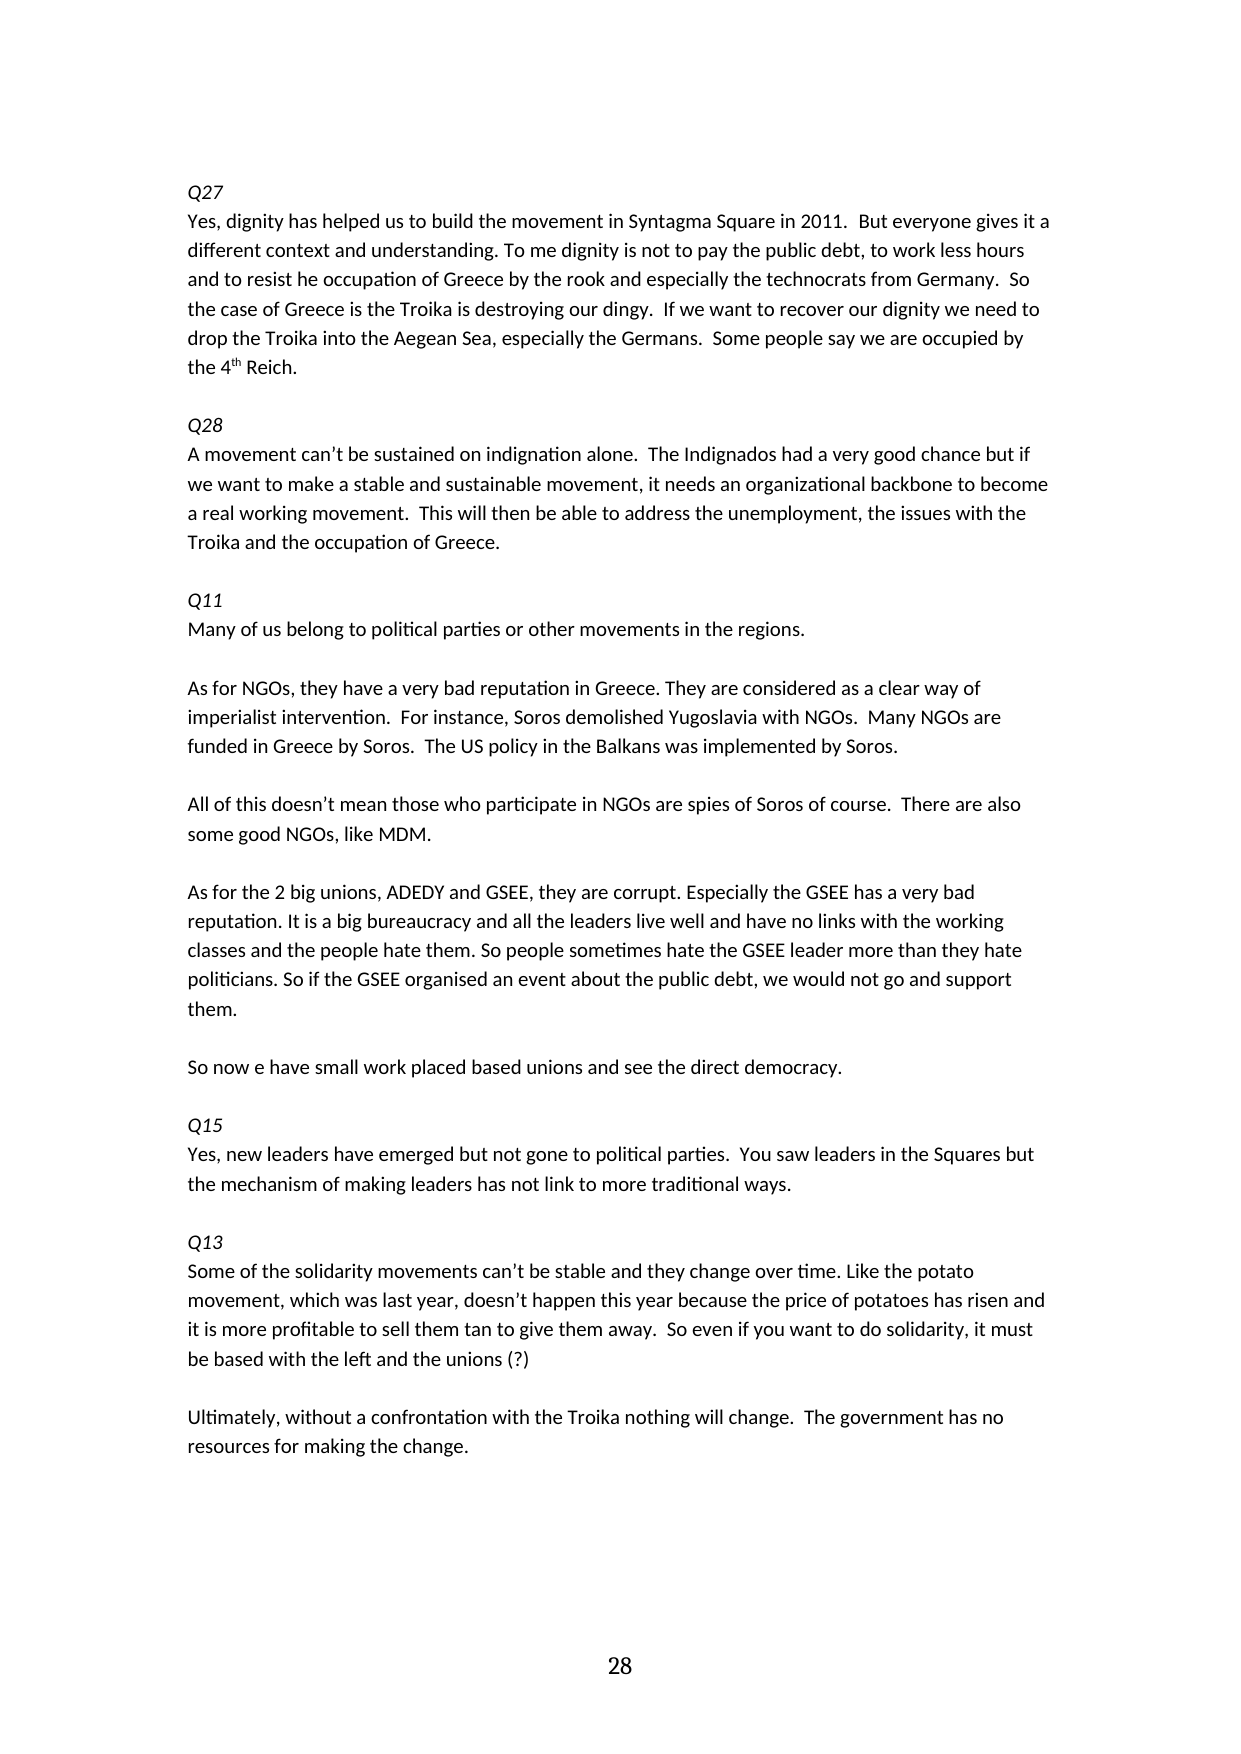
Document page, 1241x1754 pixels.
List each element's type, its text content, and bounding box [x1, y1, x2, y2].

text Q13 [187, 1229, 1053, 1254]
text Many of us belong to political parties or other movements in the regions. [187, 617, 1053, 642]
text Q28 [187, 412, 1053, 438]
text A movement can’t be sustained on indignation alone. The Indignados had a very good chance but if we want to make a stable and sustainable movement, it needs an organizational backbone to become a real working movement. This will then be able to address the unemployment, the issues with the Troika and the occupation of Greece. [187, 442, 1053, 554]
text Some of the solidarity movements can’t be stable and they change over time. Like the potato movement, which was last year, doesn’t happen this year because the price of potatoes has risen and it is more profitable to sell them tan to give them away. So even if you want to do solidarity, it must be based with the left and the unions (?) [187, 1258, 1053, 1371]
text So now e have small work placed based unions and see the direct democracy. [187, 1054, 1053, 1079]
text All of this doesn’t mean those who participate in NGOs are spies of Soros of course. There are also some good NGOs, like MDM. [187, 792, 1053, 846]
text Ultimately, without a confrontation with the Troika nothing will change. The government has no resources for making the change. [187, 1404, 1053, 1459]
text Q11 [187, 587, 1053, 613]
text As for the 2 big unions, ADEDY and GSEE, they are corrupt. Especially the GSEE has a very bad reputation. It is a big bureaucracy and all the leaders live well and have no links with the working classes and the people hate them. So people sometimes hate the GSEE leader more than they hate politicians. So if the GSEE organised an event about the public debt, we would not go and support them. [187, 879, 1053, 1021]
text Q15 [187, 1112, 1053, 1138]
text Yes, dignity has helped us to build the movement in Syntagma Square in 2011. But everyone gives it a different context and understanding. To me dignity is not to pay the public debt, to work less hours and to resist he occupation of Greece by the rook and especially the technocrats from Germany. So the case of Greece is the Troika is destroying our dingy. If we want to recover our dignity we need to drop the Troika into the Aegean Sea, especially the Germans. Some people say we are occupied by the 4th Reich. [187, 208, 1053, 379]
text Q27 [187, 179, 1053, 204]
text As for NGOs, they have a very bad reputation in Greece. They are considered as a clear way of imperialist intervention. For instance, Soros demolished Yugoslavia with NGOs. Many NGOs are funded in Greece by Soros. The US policy in the Balkans was implemented by Soros. [187, 675, 1053, 759]
text Yes, new leaders have emerged but not gone to political parties. You saw leaders in the Squares but the mechanism of making leaders has not link to more traditional ways. [187, 1142, 1053, 1196]
